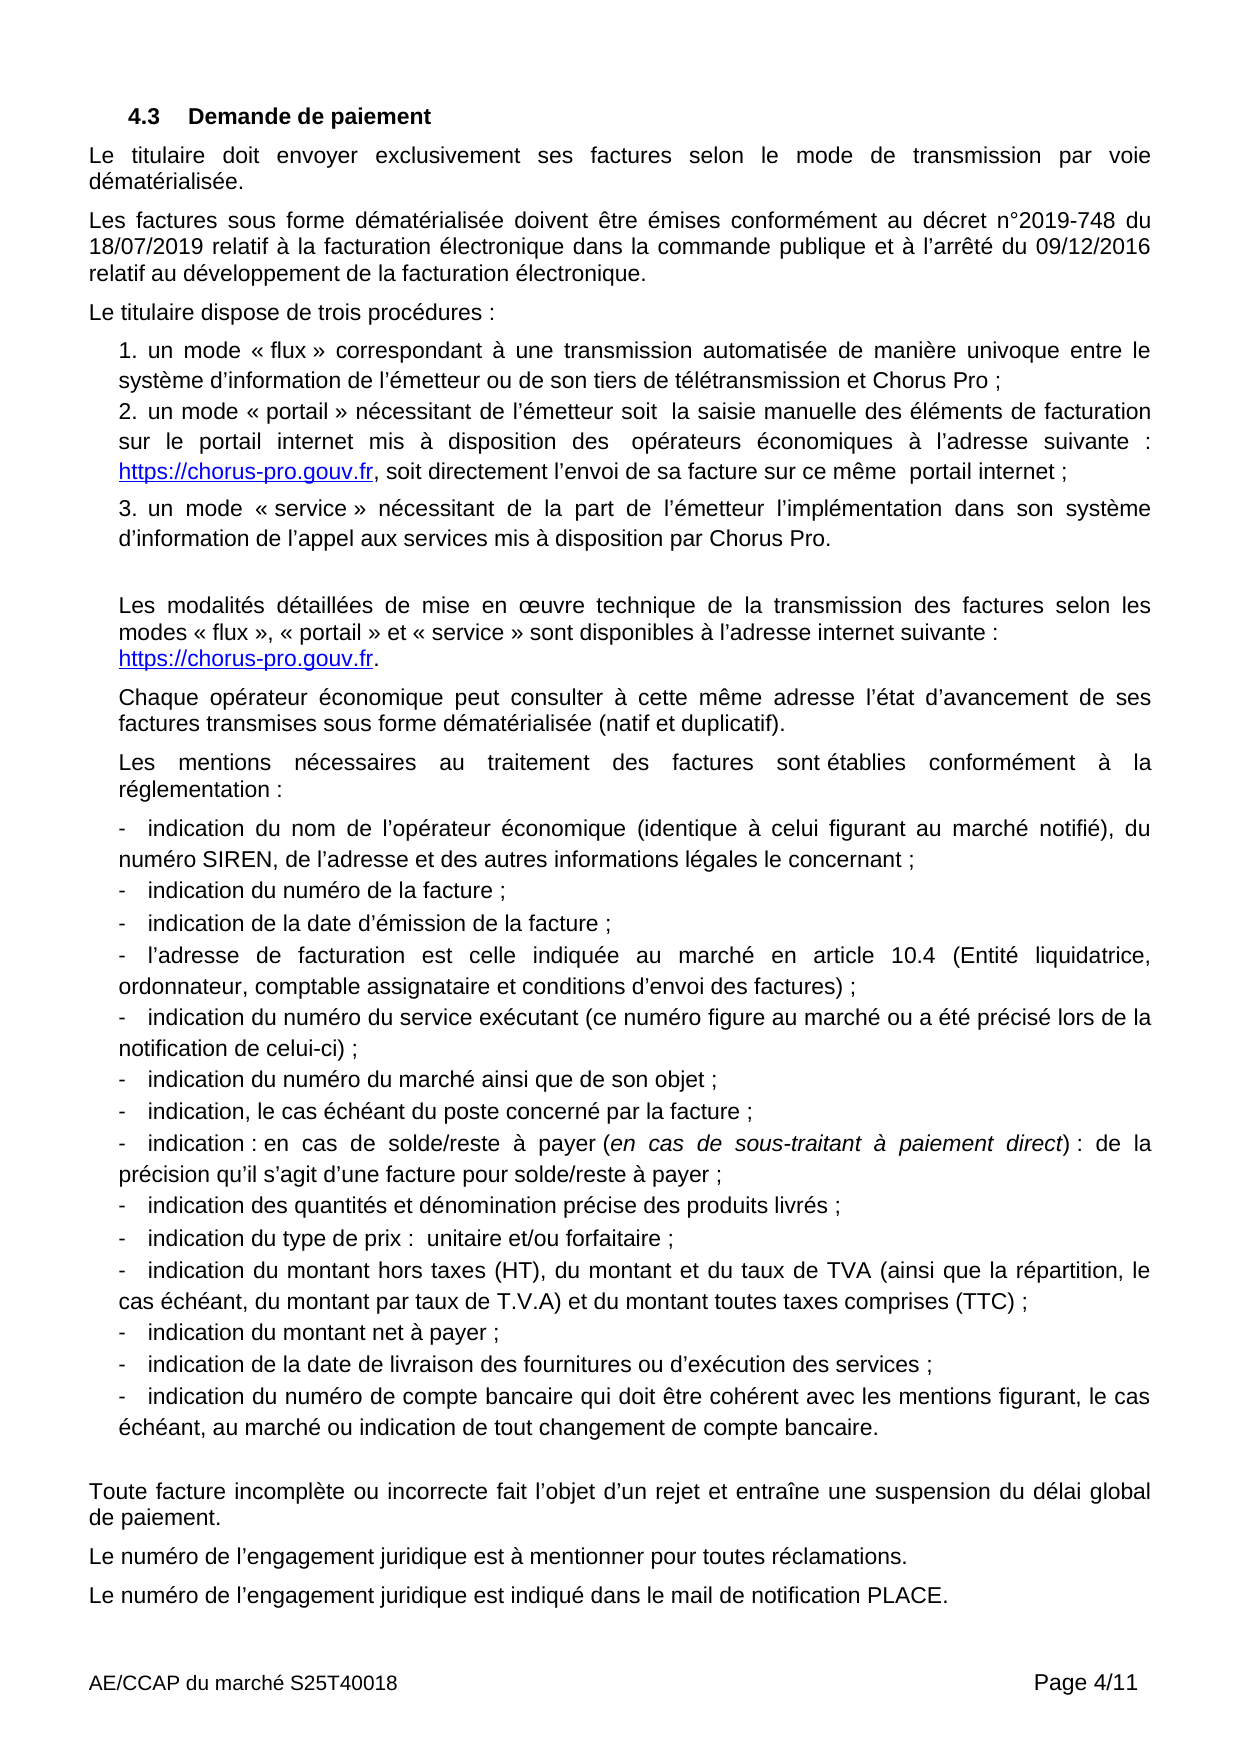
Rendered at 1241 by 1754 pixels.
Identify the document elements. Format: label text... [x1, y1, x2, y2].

list indication du nom de l’opérateur économique (identique à celui figurant au marché notifié), du numéro SIREN, de l’adresse et des autres informations légales le concernant ; [118, 814, 1152, 873]
list un mode « portail » nécessitant de l’émetteur soit la saisie manuelle des éléments de facturation sur le portail internet mis à disposition des opérateurs économiques à l’adresse suivante : https://chorus-pro.gouv.fr, soit directement l’envoi de sa facture sur ce même portail internet ; [118, 398, 1152, 484]
list indication du montant hors taxes (HT), du montant et du taux de TVA (ainsi que la répartition, le cas échéant, du montant par taux de T.V.A) et du montant toutes taxes comprises (TTC) ; [118, 1256, 1152, 1314]
list un mode « flux » correspondant à une transmission automatisée de manière univoque entre le système d’information de l’émetteur ou de son tiers de télétransmission et Chorus Pro ; [118, 337, 1152, 394]
list indication de la date d’émission de la facture ; [118, 909, 1152, 937]
list indication, le cas échéant du poste concerné par la facture ; [118, 1097, 1152, 1125]
list un mode « service » nécessitant de la part de l’émetteur l’implémentation dans son système d’information de l’appel aux services mis à disposition par Chorus Pro. [118, 494, 1152, 551]
text Le numéro de l’engagement juridique est indiqué dans le mail de notification PLACE. [89, 1582, 1152, 1608]
text Toute facture incomplète ou incorrecte fait l’objet d’un rejet et entraîne une suspension du délai global de paiement. [89, 1478, 1152, 1531]
text Le titulaire dispose de trois procédures : [89, 298, 1152, 325]
list indication du montant net à payer ; [118, 1318, 1152, 1346]
text Demande de paiement [128, 103, 1152, 129]
list indication du numéro du marché ainsi que de son objet ; [118, 1065, 1152, 1093]
text https://chorus-pro.gouv.fr. [118, 645, 1152, 672]
text Le titulaire doit envoyer exclusivement ses factures selon le mode de transmission par voie dématérialisée. [89, 142, 1152, 194]
list l’adresse de facturation est celle indiquée au marché en article 10.4 (Entité liquidatrice, ordonnateur, comptable assignataire et conditions d’envoi des factures) ; [118, 941, 1152, 999]
list indication du numéro de compte bancaire qui doit être cohérent avec les mentions figurant, le cas échéant, au marché ou indication de tout changement de compte bancaire. [118, 1382, 1152, 1441]
list indication du numéro du service exécutant (ce numéro figure au marché ou a été précisé lors de la notification de celui-ci) ; [118, 1003, 1152, 1061]
text Le numéro de l’engagement juridique est à mentionner pour toutes réclamations. [89, 1543, 1152, 1569]
text Les factures sous forme dématérialisée doivent être émises conformément au décret n°2019-748 du 18/07/2019 relatif à la facturation électronique dans la commande publique et à l’arrêté du 09/12/2016 relatif au développement de la facturation électronique. [89, 207, 1152, 286]
list indication du numéro de la facture ; [118, 877, 1152, 904]
text Les modalités détaillées de mise en œuvre technique de la transmission des factures selon les modes « flux », « portail » et « service » sont disponibles à l’adresse internet suivante : [118, 592, 1152, 645]
list indication : en cas de solde/reste à payer (en cas de sous-traitant à paiement direct) : de la précision qu’il s’agit d’une facture pour solde/reste à payer ; [118, 1129, 1152, 1188]
list indication de la date de livraison des fournitures ou d’exécution des services ; [118, 1350, 1152, 1378]
text Les mentions nécessaires au traitement des factures sont établies conformément à la réglementation : [118, 749, 1152, 802]
list indication des quantités et dénomination précise des produits livrés ; [118, 1192, 1152, 1219]
list indication du type de prix : unitaire et/ou forfaitaire ; [118, 1224, 1152, 1252]
text Chaque opérateur économique peut consulter à cette même adresse l’état d’avancement de ses factures transmises sous forme dématérialisée (natif et duplicatif). [118, 684, 1152, 737]
